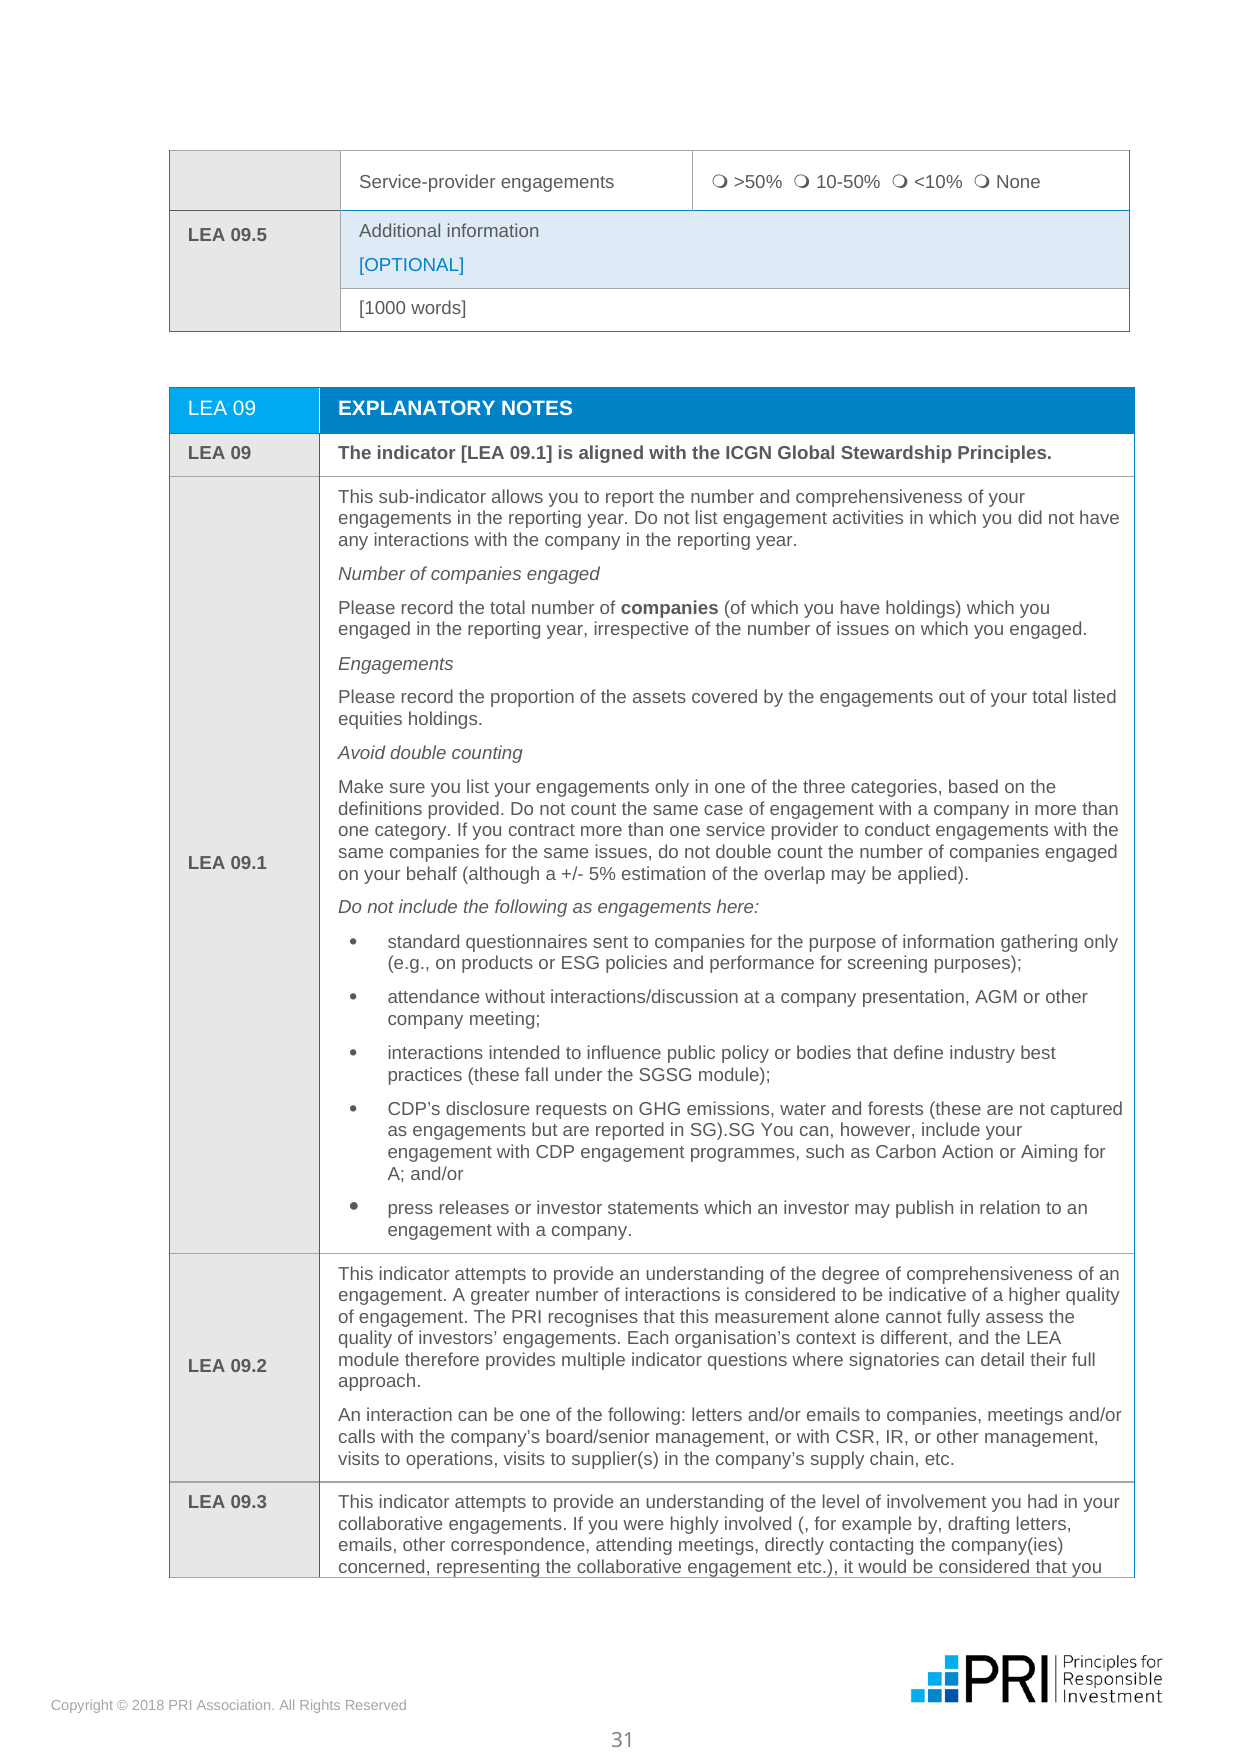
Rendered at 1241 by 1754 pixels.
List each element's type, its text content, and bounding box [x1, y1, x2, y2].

table_cell The indicator [LEA 09.1] is aligned with the ICGN Global Stewardship Principles. [320, 434, 1134, 476]
picture [866, 1621, 1240, 1753]
table_cell Service-provider engagements [341, 151, 692, 210]
table_header LEA 09 [170, 388, 319, 433]
table_cell Additional information [Optional] [341, 211, 1129, 288]
table_header EXPLANATORY NOTES [320, 388, 1134, 433]
table_cell LEA 09.5 [170, 211, 340, 331]
table_cell This indicator attempts to provide an understanding of the degree of comprehensiveness of an engagement. A greater number of interactions is considered to be indicative of a higher quality of engagement. The PRI recognises that this measurement alone cannot fully assess the quality of investors’ engagements. Each organisation’s context is different, and the LEA module therefore provides multiple indicator questions where signatories can detail their full approach. An interaction can be one of the following: letters and/or emails to companies, meetings and/or calls with the company’s board/senior management, or with CSR, IR, or other management, visits to operations, visits to supplier(s) in the company’s supply chain, etc. [320, 1254, 1134, 1481]
table_cell LEA 09 [170, 434, 319, 476]
table_cell LEA 09.1 [170, 477, 319, 1253]
table_cell >50% 10-50% <10% None [693, 151, 1129, 210]
table_cell LEA 09.2 [170, 1254, 319, 1481]
table_cell [1000 words] [341, 289, 1129, 331]
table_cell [320, 1483, 1134, 1577]
picture [360, 260, 364, 275]
table_cell LEA 09.3 [170, 1483, 319, 1577]
picture [459, 257, 463, 275]
table_cell This sub-indicator allows you to report the number and comprehensiveness of your engagements in the reporting year. Do not list engagement activities in which you did not have any interactions with the company in the reporting year. Number of companies engaged Please record the total number of companies (of which you have holdings) which you engaged in the reporting year, irrespective of the number of issues on which you engaged. Engagements Please record the proportion of the assets covered by the engagements out of your total listed equities holdings. Avoid double counting Make sure you list your engagements only in one of the three categories, based on the definitions provided. Do not count the same case of engagement with a company in more than one category. If you contract more than one service provider to conduct engagements with the same companies for the same issues, do not double count the number of companies engaged on your behalf (although a +/- 5% estimation of the overlap may be applied). Do not include the following as engagements here: standard questionnaires sent to companies for the purpose of information gathering only (e.g., on products or ESG policies and performance for screening purposes); attendance without interactions/discussion at a company presentation, AGM or other company meeting; interactions intended to influence public policy or bodies that define industry best practices (these fall under the SGSG module); CDP’s disclosure requests on GHG emissions, water and forests (these are not captured as engagements but are reported in SG).SG You can, however, include your engagement with CDP engagement programmes, such as Carbon Action or Aiming for A; and/or press releases or investor statements which an investor may publish in relation to an engagement with a company. [320, 477, 1134, 1253]
